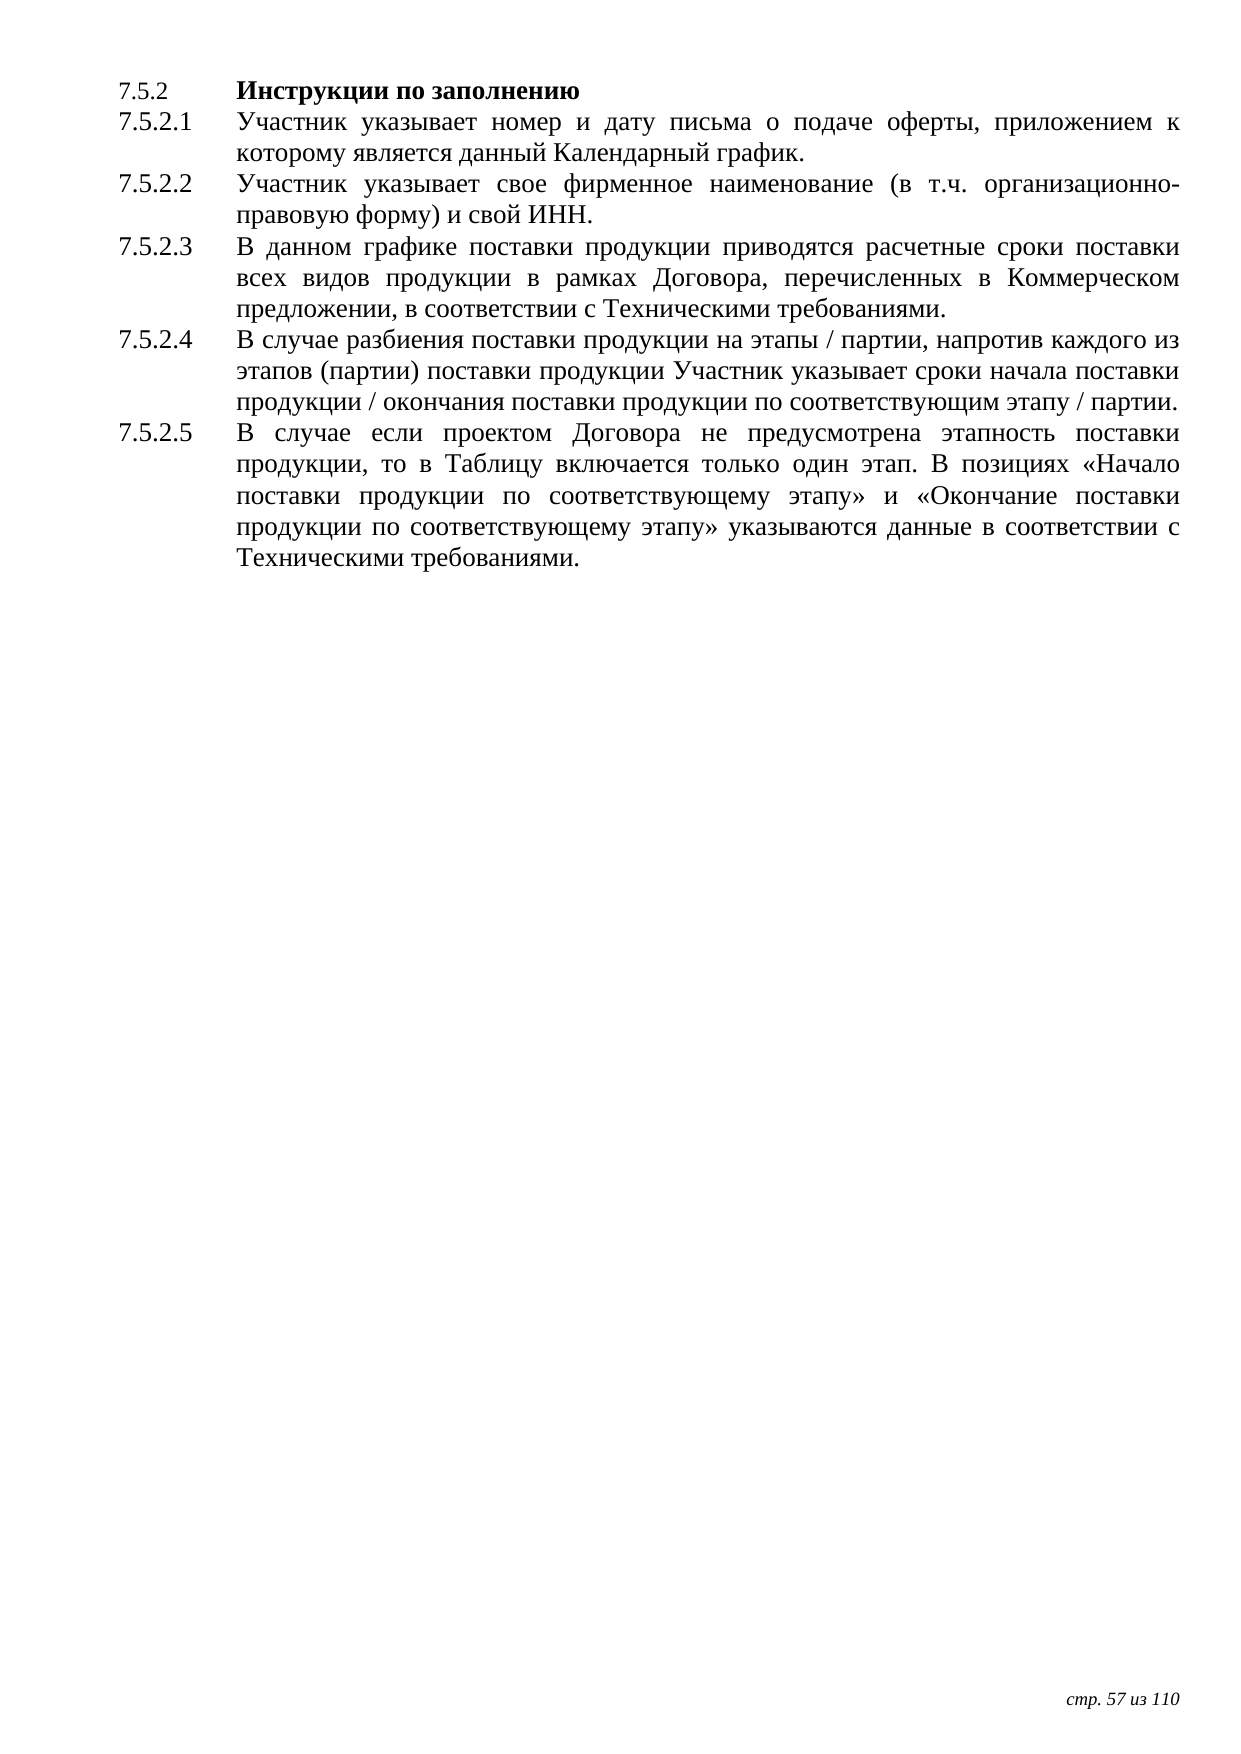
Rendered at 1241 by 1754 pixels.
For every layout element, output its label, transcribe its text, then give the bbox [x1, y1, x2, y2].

text Участник указывает свое фирменное наименование (в т.ч. организационно-правовую форму) и свой ИНН. [118, 167, 1181, 229]
text Инструкции по заполнению [118, 74, 1181, 105]
text В данном графике поставки продукции приводятся расчетные сроки поставки всех видов продукции в рамках Договора, перечисленных в Коммерческом предложении, в соответствии с Техническими требованиями. [118, 229, 1181, 323]
text В случае разбиения поставки продукции на этапы / партии, напротив каждого из этапов (партии) поставки продукции Участник указывает сроки начала поставки продукции / окончания поставки продукции по соответствующим этапу / партии. [118, 323, 1181, 416]
text В случае если проектом Договора не предусмотрена этапность поставки продукции, то в Таблицу включается только один этап. В позициях «Начало поставки продукции по соответствующему этапу» и «Окончание поставки продукции по соответствующему этапу» указываются данные в соответствии с Техническими требованиями. [118, 416, 1181, 572]
text Участник указывает номер и дату письма о подаче оферты, приложением к которому является данный Календарный график. [118, 105, 1181, 167]
